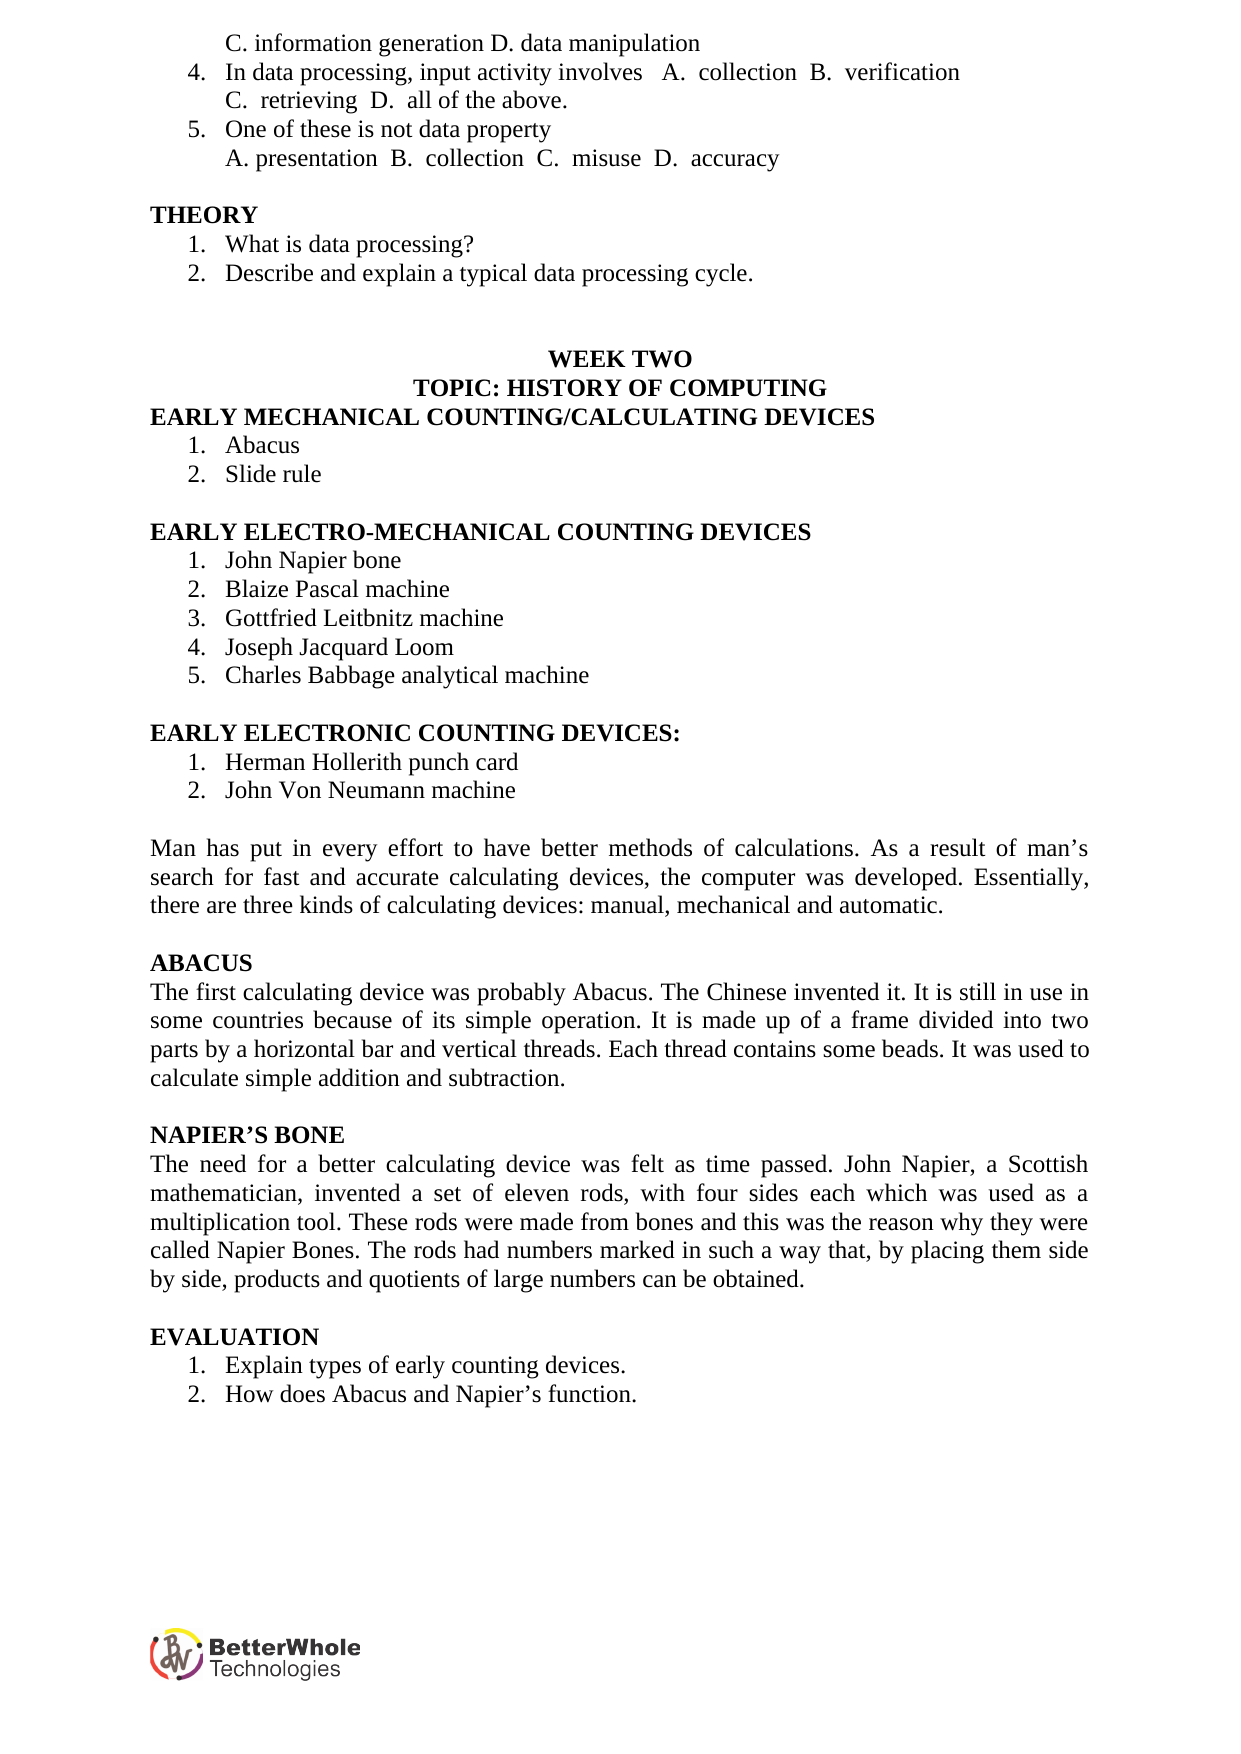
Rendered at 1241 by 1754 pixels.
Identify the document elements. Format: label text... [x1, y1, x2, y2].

text The first calculating device was probably Abacus. The Chinese invented it. It is still in use in some countries because of its simple operation. It is made up of a frame divided into two parts by a horizontal bar and vertical threads. Each thread contains some beads. It was used to calculate simple addition and subtraction. [150, 977, 1090, 1092]
list Blaize Pascal machine [187, 574, 1090, 603]
list Slide rule [187, 459, 1090, 488]
text C. information generation D. data manipulation [225, 28, 1090, 57]
text C. retrieving D. all of the above. [225, 86, 1090, 114]
picture [150, 1628, 360, 1681]
text The need for a better calculating device was felt as time passed. John Napier, a Scottish mathematician, invented a set of eleven rods, with four sides each which was used as a multiplication tool. These rods were made from bones and this was the reason why they were called Napier Bones. The rods had numbers marked in such a way that, by placing them side by side, products and quotients of large numbers can be obtained. [150, 1149, 1090, 1293]
list In data processing, input activity involves A. collection B. verification [187, 57, 1090, 86]
list Herman Hollerith punch card [187, 747, 1090, 776]
list Joseph Jacquard Loom [187, 632, 1090, 661]
text EVALUATION [150, 1322, 1090, 1351]
text Man has put in every effort to have better methods of calculations. As a result of man’s search for fast and accurate calculating devices, the computer was developed. Essentially, there are three kinds of calculating devices: manual, mechanical and automatic. [150, 833, 1090, 919]
list What is data processing? [187, 229, 1090, 258]
text EARLY ELECTRONIC COUNTING DEVICES: [150, 718, 1090, 747]
text ABACUS [150, 948, 1090, 977]
list John Von Neumann machine [187, 776, 1090, 804]
list Explain types of early counting devices. [187, 1351, 1090, 1379]
list How does Abacus and Napier’s function. [187, 1379, 1090, 1408]
text THEORY [150, 201, 1090, 229]
list Describe and explain a typical data processing cycle. [187, 258, 1090, 287]
text NAPIER’S BONE [150, 1121, 1090, 1149]
list Gottfried Leitbnitz machine [187, 603, 1090, 632]
text EARLY MECHANICAL COUNTING/CALCULATING DEVICES [150, 402, 1090, 431]
list John Napier bone [187, 546, 1090, 574]
text EARLY ELECTRO-MECHANICAL COUNTING DEVICES [150, 517, 1090, 546]
list Abacus [187, 431, 1090, 459]
text A. presentation B. collection C. misuse D. accuracy [225, 143, 1090, 172]
text TOPIC: HISTORY OF COMPUTING [150, 373, 1090, 402]
list Charles Babbage analytical machine [187, 661, 1090, 689]
list One of these is not data property [187, 114, 1090, 143]
text WEEK TWO [150, 344, 1090, 373]
